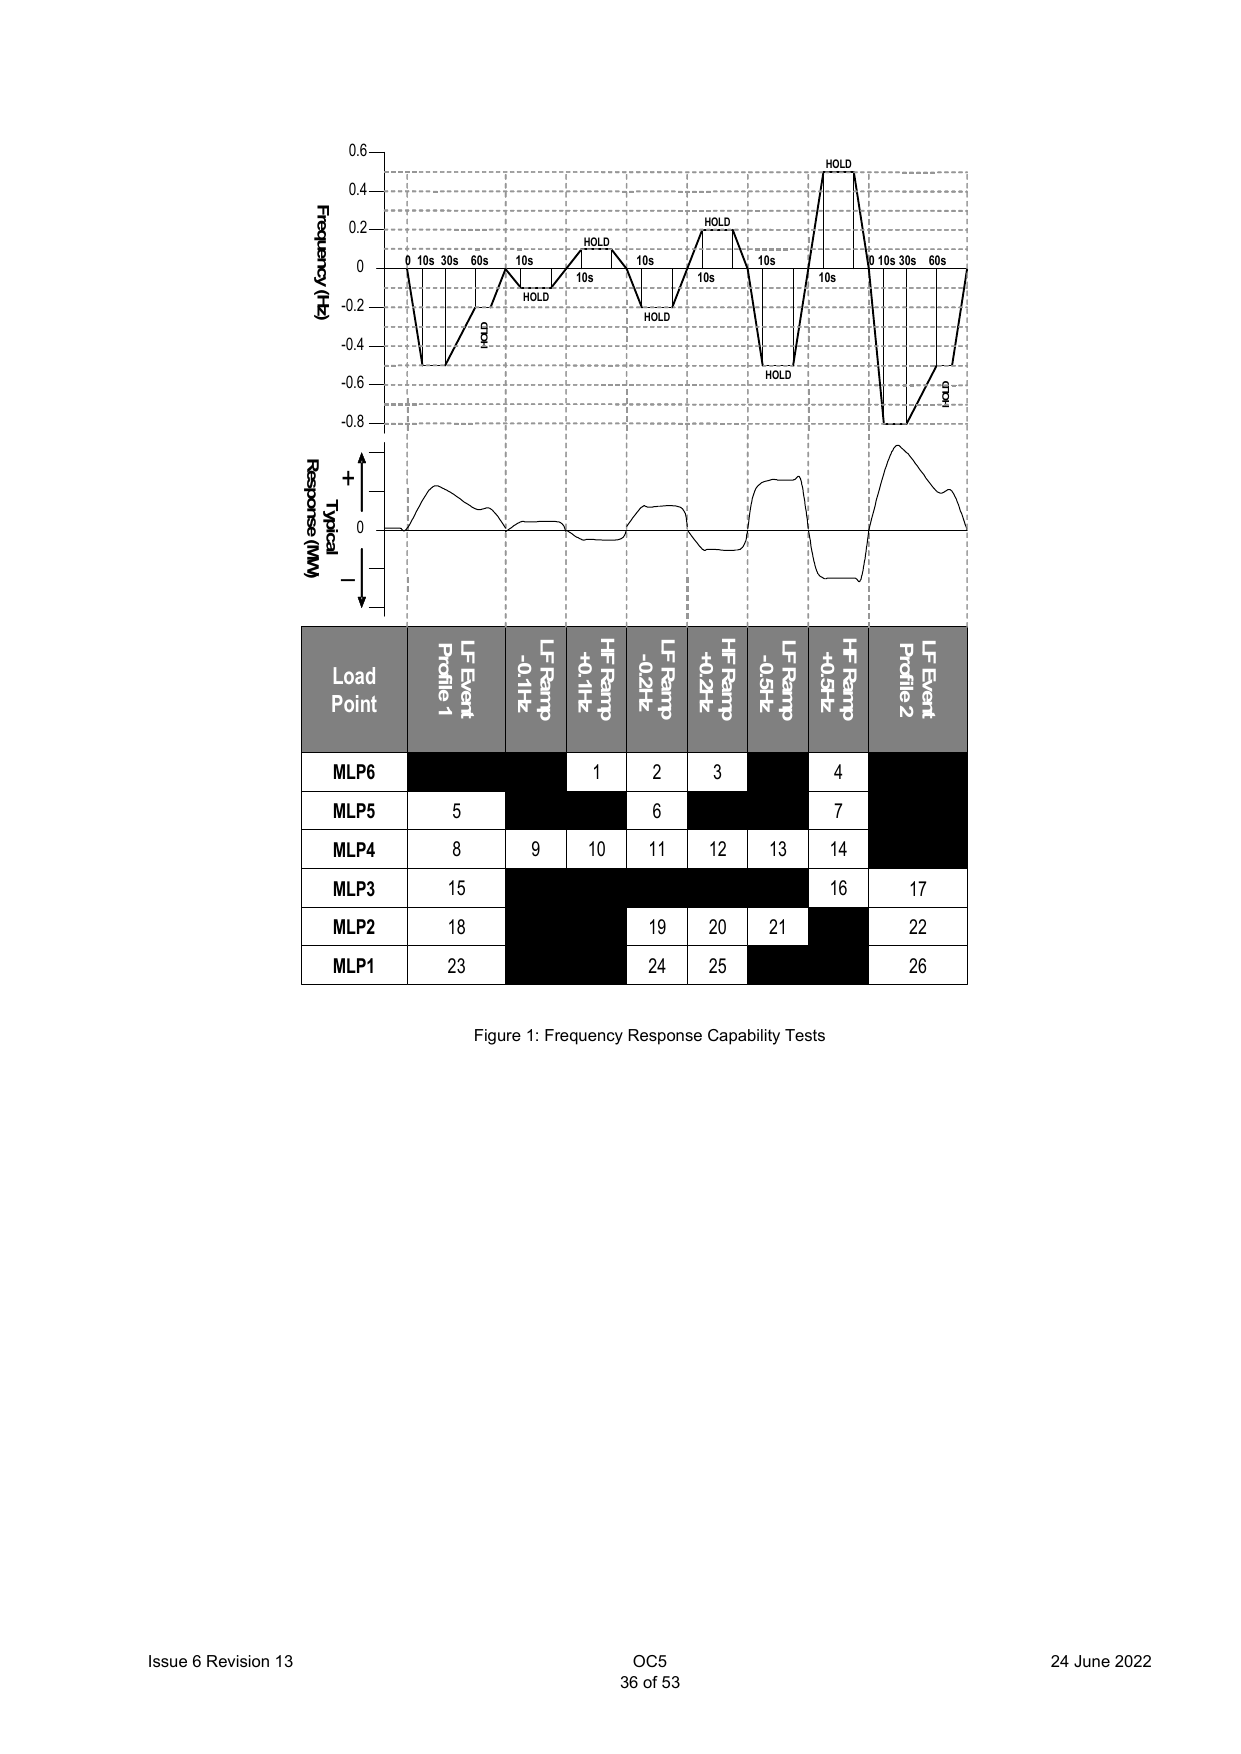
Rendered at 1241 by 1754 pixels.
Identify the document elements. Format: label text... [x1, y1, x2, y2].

text Figure 1: Frequency Response Capability Tests [148, 1025, 1152, 1044]
